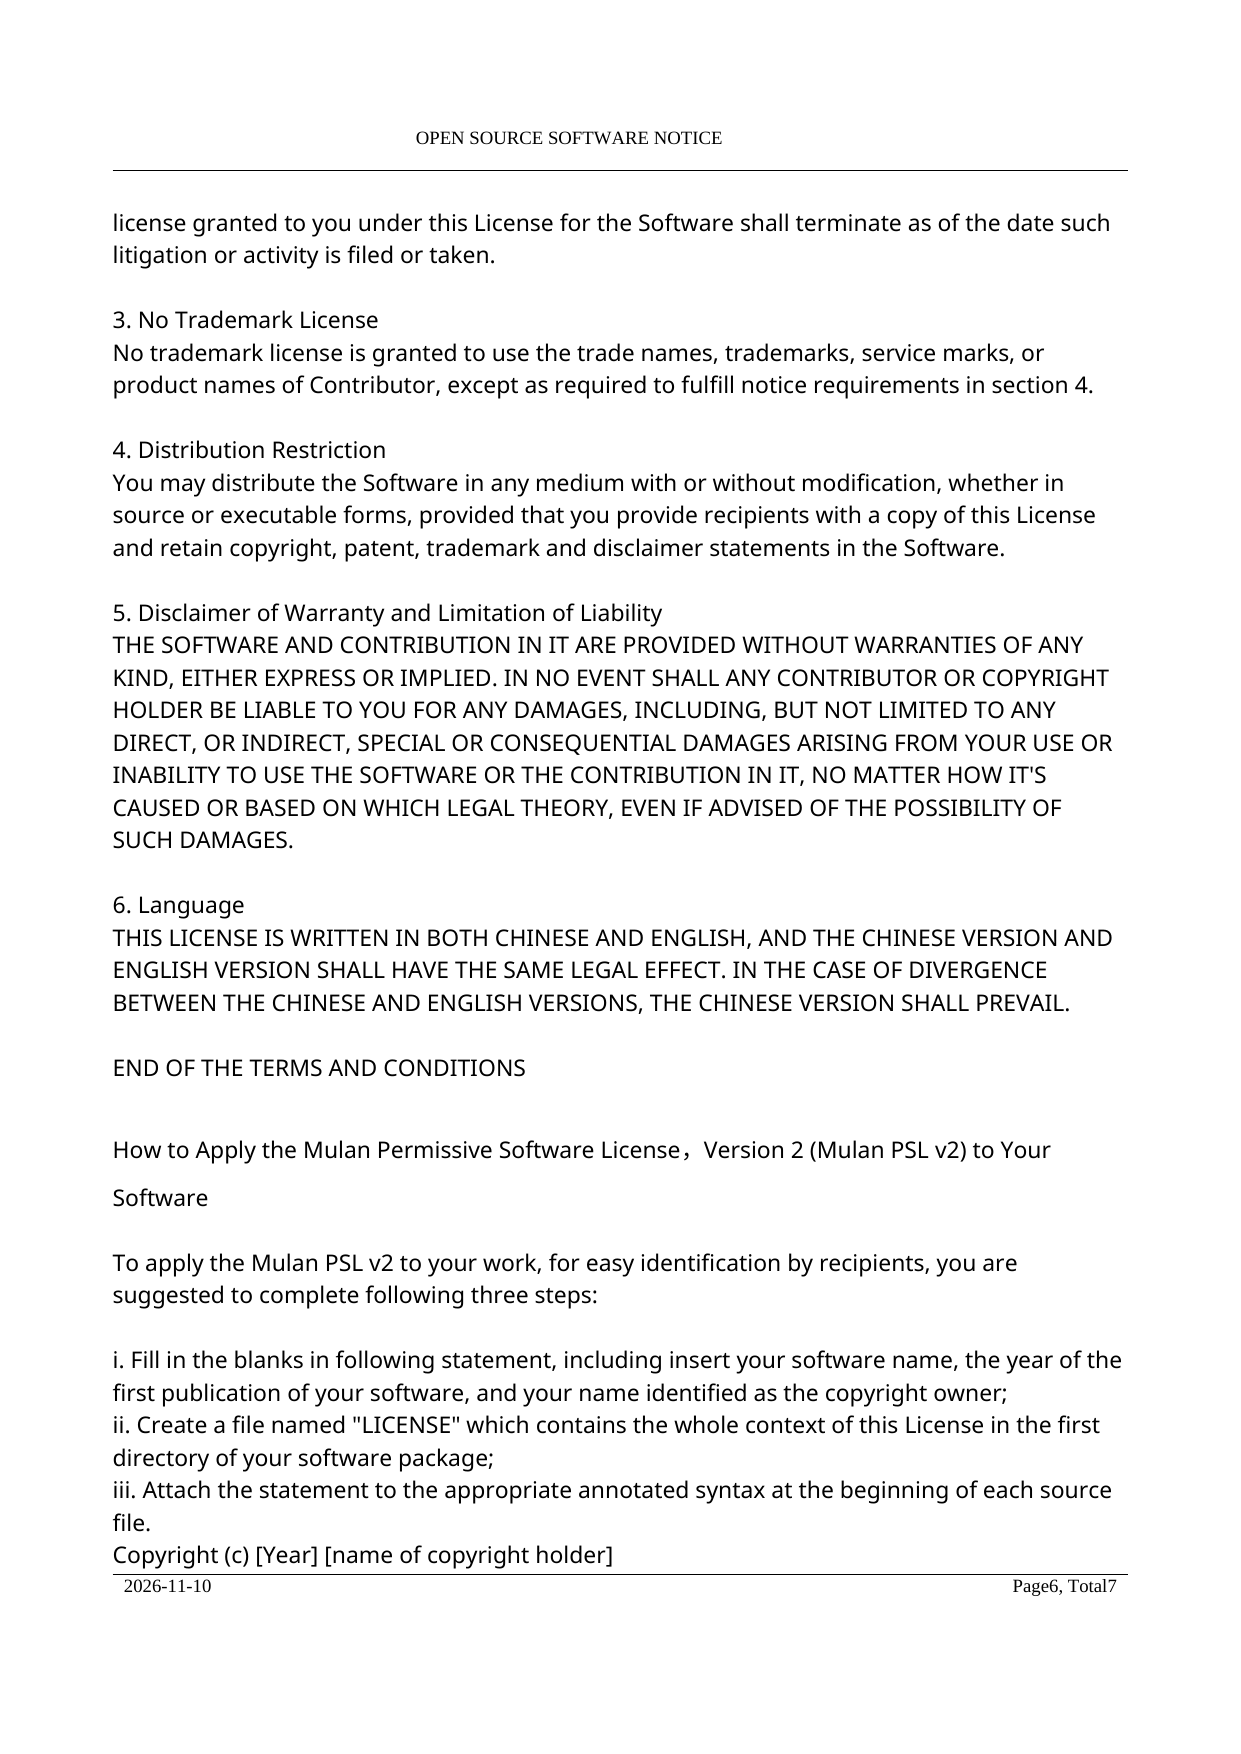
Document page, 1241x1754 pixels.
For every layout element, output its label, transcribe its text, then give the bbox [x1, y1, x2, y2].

text Copyright (c) [Year] [name of copyright holder] [112, 1539, 1128, 1571]
text 5. Disclaimer of Warranty and Limitation of Liability [112, 596, 1128, 629]
text How to Apply the Mulan Permissive Software License，Version 2 (Mulan PSL v2) to Your Software [112, 1116, 1128, 1214]
text 3. No Trademark License [112, 304, 1128, 336]
text END OF THE TERMS AND CONDITIONS [112, 1051, 1128, 1084]
text THE SOFTWARE AND CONTRIBUTION IN IT ARE PROVIDED WITHOUT WARRANTIES OF ANY KIND, EITHER EXPRESS OR IMPLIED. IN NO EVENT SHALL ANY CONTRIBUTOR OR COPYRIGHT HOLDER BE LIABLE TO YOU FOR ANY DAMAGES, INCLUDING, BUT NOT LIMITED TO ANY DIRECT, OR INDIRECT, SPECIAL OR CONSEQUENTIAL DAMAGES ARISING FROM YOUR USE OR INABILITY TO USE THE SOFTWARE OR THE CONTRIBUTION IN IT, NO MATTER HOW IT'S CAUSED OR BASED ON WHICH LEGAL THEORY, EVEN IF ADVISED OF THE POSSIBILITY OF SUCH DAMAGES. [112, 629, 1128, 856]
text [112, 206, 1128, 271]
text To apply the Mulan PSL v2 to your work, for easy identification by recipients, you are suggested to complete following three steps: [112, 1246, 1128, 1311]
text No trademark license is granted to use the trade names, trademarks, service marks, or product names of Contributor, except as required to fulfill notice requirements in section 4. [112, 336, 1128, 401]
text You may distribute the Software in any medium with or without modification, whether in source or executable forms, provided that you provide recipients with a copy of this License and retain copyright, patent, trademark and disclaimer statements in the Software. [112, 466, 1128, 564]
text 6. Language [112, 889, 1128, 921]
text 4. Distribution Restriction [112, 434, 1128, 466]
text ii. Create a file named "LICENSE" which contains the whole context of this License in the first directory of your software package; [112, 1409, 1128, 1474]
text THIS LICENSE IS WRITTEN IN BOTH CHINESE AND ENGLISH, AND THE CHINESE VERSION AND ENGLISH VERSION SHALL HAVE THE SAME LEGAL EFFECT. IN THE CASE OF DIVERGENCE BETWEEN THE CHINESE AND ENGLISH VERSIONS, THE CHINESE VERSION SHALL PREVAIL. [112, 921, 1128, 1019]
text iii. Attach the statement to the appropriate annotated syntax at the beginning of each source file. [112, 1474, 1128, 1539]
text i. Fill in the blanks in following statement, including insert your software name, the year of the first publication of your software, and your name identified as the copyright owner; [112, 1344, 1128, 1409]
